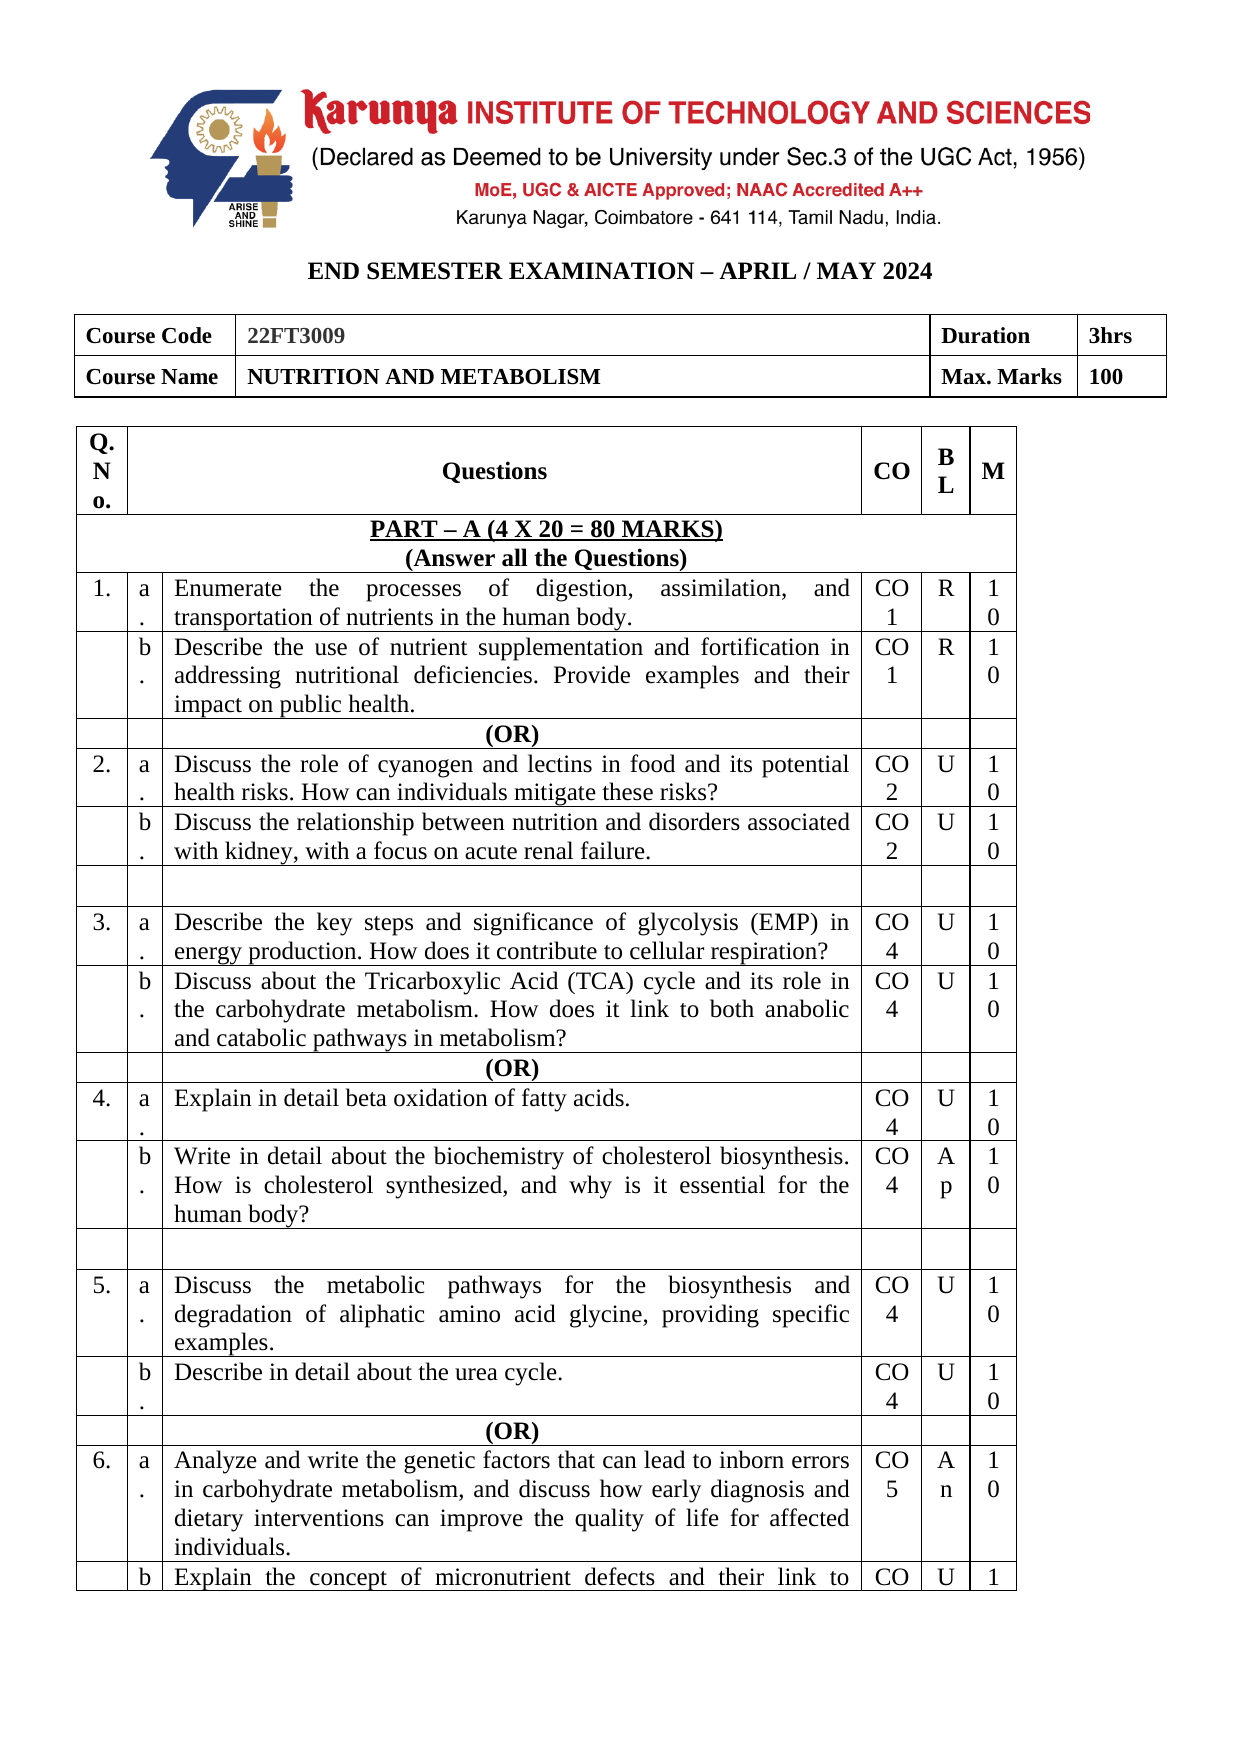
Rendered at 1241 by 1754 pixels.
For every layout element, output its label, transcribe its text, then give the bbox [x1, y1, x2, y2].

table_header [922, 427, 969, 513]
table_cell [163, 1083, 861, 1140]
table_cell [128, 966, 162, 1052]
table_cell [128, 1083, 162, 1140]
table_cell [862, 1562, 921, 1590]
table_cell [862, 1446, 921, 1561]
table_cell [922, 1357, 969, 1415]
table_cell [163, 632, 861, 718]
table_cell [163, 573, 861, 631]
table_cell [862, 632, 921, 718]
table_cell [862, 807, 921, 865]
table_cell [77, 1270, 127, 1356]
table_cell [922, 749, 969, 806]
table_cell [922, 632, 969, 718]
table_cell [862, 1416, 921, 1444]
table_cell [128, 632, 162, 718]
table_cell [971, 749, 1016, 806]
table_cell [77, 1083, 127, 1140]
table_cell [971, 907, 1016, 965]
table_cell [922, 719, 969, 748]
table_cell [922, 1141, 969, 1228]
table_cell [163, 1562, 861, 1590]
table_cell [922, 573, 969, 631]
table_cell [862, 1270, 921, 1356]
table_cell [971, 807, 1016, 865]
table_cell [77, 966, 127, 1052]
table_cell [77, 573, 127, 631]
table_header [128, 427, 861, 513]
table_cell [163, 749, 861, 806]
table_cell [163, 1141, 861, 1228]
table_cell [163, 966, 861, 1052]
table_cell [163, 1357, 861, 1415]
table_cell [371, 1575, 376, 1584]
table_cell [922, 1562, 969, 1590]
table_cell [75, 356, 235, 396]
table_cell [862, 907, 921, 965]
picture [150, 89, 1091, 228]
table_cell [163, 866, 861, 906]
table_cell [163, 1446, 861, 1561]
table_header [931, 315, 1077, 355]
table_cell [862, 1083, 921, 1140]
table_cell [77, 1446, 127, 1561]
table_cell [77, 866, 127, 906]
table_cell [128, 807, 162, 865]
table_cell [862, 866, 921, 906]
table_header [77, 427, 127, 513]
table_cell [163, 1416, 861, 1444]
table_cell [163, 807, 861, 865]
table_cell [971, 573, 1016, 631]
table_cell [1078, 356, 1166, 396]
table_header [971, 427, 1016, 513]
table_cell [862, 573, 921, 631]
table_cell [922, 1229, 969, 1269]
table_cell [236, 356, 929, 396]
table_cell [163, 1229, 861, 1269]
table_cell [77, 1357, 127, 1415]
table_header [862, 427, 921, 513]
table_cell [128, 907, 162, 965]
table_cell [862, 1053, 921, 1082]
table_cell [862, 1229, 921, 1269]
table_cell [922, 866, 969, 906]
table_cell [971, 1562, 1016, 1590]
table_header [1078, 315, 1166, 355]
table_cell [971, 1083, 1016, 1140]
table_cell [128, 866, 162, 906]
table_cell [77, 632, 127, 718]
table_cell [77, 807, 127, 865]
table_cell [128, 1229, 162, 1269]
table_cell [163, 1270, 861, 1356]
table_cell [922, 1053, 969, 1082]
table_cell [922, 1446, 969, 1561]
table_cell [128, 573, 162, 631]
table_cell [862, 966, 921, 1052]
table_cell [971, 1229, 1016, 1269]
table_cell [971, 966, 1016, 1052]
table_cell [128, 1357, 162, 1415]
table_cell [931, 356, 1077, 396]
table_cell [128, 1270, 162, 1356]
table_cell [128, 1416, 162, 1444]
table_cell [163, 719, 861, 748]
text END SEMESTER EXAMINATION – APRIL / MAY 2024 [150, 256, 1090, 285]
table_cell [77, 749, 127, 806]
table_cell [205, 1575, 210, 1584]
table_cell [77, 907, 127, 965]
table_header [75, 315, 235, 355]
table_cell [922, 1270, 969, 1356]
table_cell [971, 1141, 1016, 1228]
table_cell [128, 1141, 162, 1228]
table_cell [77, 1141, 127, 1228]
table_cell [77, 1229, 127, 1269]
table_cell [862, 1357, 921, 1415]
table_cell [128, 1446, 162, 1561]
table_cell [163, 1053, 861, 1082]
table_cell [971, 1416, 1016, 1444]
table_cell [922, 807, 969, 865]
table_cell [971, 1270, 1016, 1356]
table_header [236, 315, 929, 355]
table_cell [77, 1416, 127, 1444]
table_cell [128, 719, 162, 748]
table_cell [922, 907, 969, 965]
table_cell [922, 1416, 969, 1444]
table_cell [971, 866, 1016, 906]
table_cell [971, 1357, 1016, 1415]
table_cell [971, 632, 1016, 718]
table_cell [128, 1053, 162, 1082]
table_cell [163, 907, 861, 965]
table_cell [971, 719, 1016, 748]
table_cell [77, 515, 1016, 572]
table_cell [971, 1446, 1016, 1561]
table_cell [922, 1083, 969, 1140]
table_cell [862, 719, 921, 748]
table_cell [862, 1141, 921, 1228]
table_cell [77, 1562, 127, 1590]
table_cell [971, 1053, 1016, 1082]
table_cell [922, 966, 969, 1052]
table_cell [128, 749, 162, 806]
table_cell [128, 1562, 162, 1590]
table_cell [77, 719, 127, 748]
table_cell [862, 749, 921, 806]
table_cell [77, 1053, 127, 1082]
